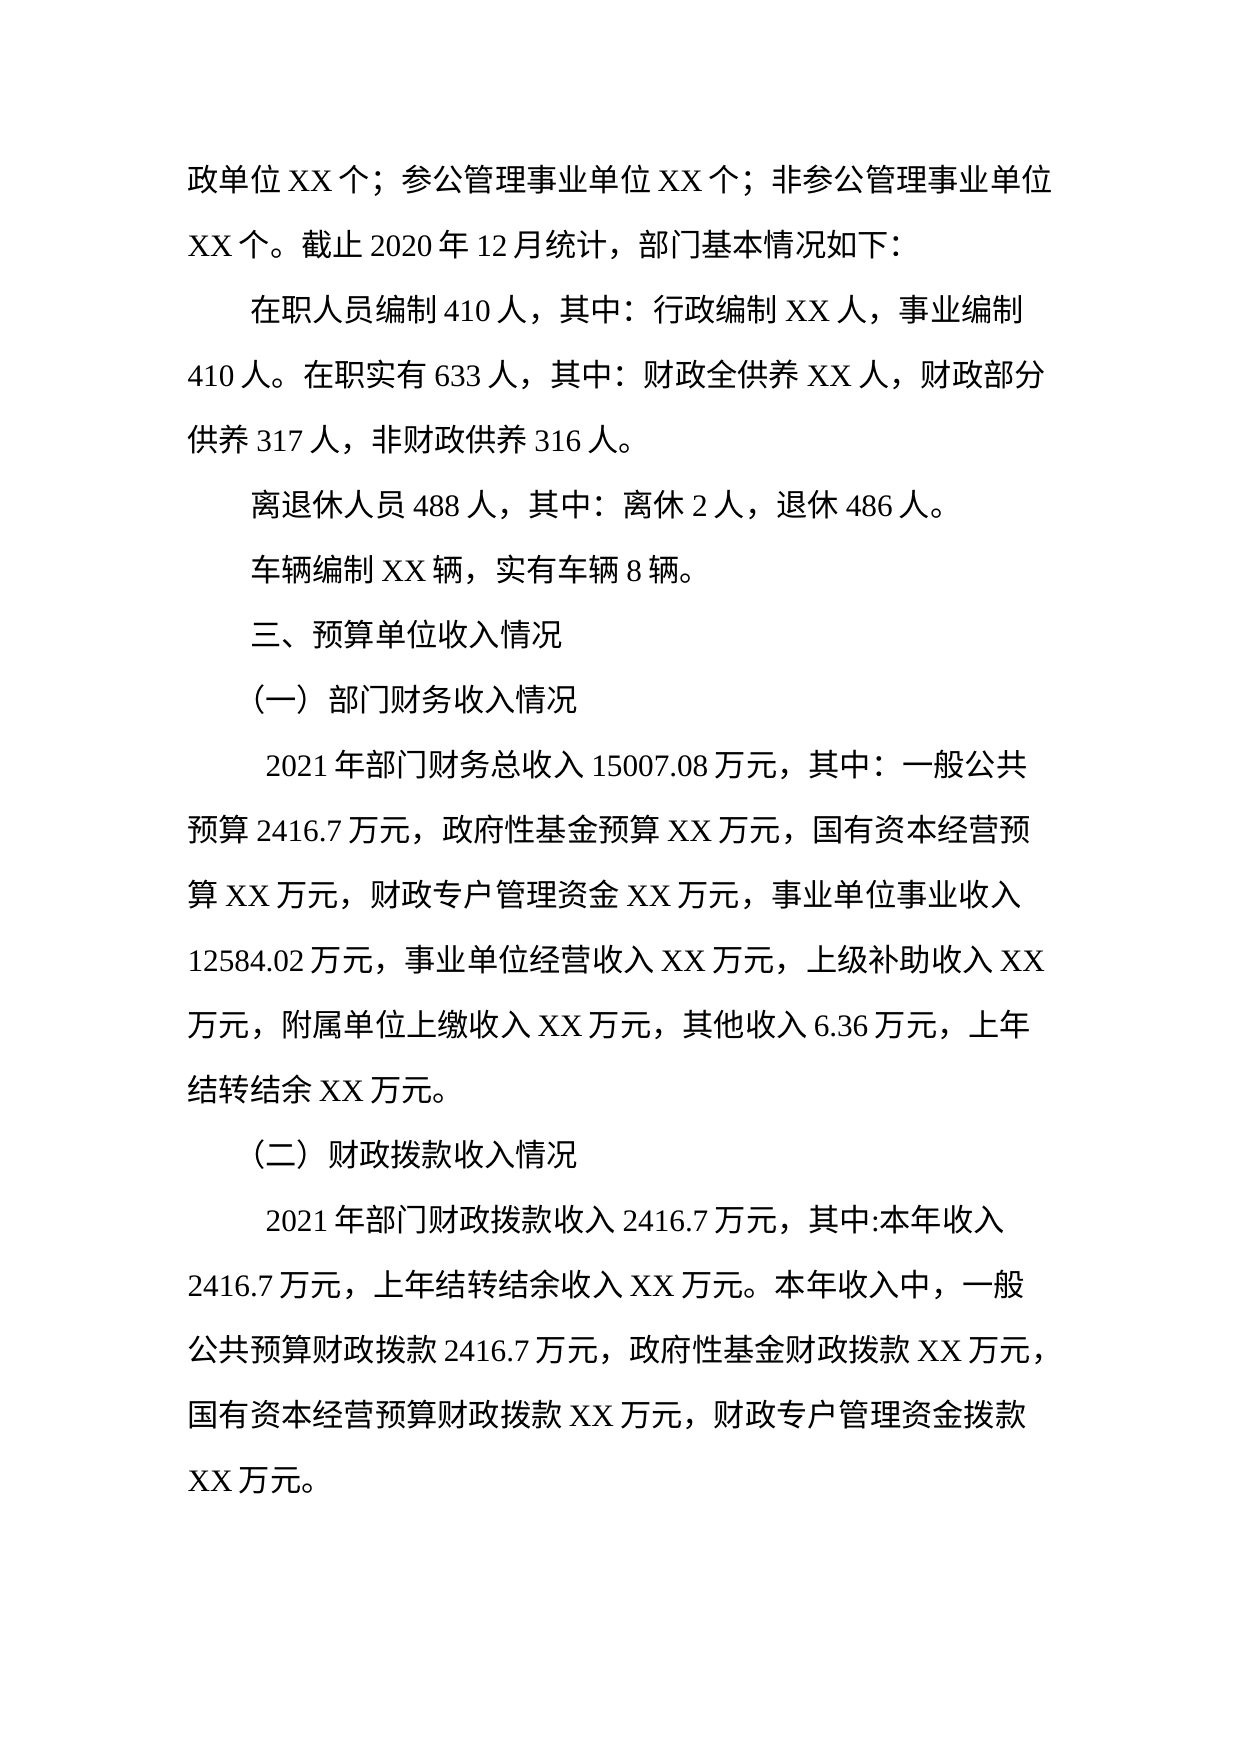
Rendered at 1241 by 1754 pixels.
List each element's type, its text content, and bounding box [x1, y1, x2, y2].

text （一）部门财务收入情况 [187, 666, 1053, 731]
text 离退休人员 488人，其中：离休 2人，退休 486人。 [187, 471, 1053, 536]
text （二）财政拨款收入情况 [187, 1121, 1053, 1186]
text 2021年部门财务总收入 15007.08万元，其中：一般公共预算2416.7万元，政府性基金预算XX万元，国有资本经营预算XX万元，财政专户管理资金XX万元，事业单位事业收入12584.02万元，事业单位经营收入XX万元，上级补助收入XX万元，附属单位上缴收入XX万元，其他收入6.36万元，上年结转结余XX万元。 [187, 731, 1053, 1121]
text 2021年部门财政拨款收入 2416.7万元，其中:本年收入2416.7万元，上年结转结余收入XX万元。本年收入中，一般公共预算财政拨款2416.7万元，政府性基金财政拨款XX万元，国有资本经营预算财政拨款XX万元，财政专户管理资金拨款XX万元。 [187, 1186, 1053, 1511]
text 车辆编制XX辆，实有车辆8辆。 [187, 536, 1053, 601]
text 在职人员编制410人，其中：行政编制 XX人，事业编制410人。在职实有633人，其中：财政全供养 XX人，财政部分供养317人，非财政供养316人。 [187, 276, 1053, 471]
text 三、预算单位收入情况 [187, 601, 1053, 666]
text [187, 146, 1053, 276]
